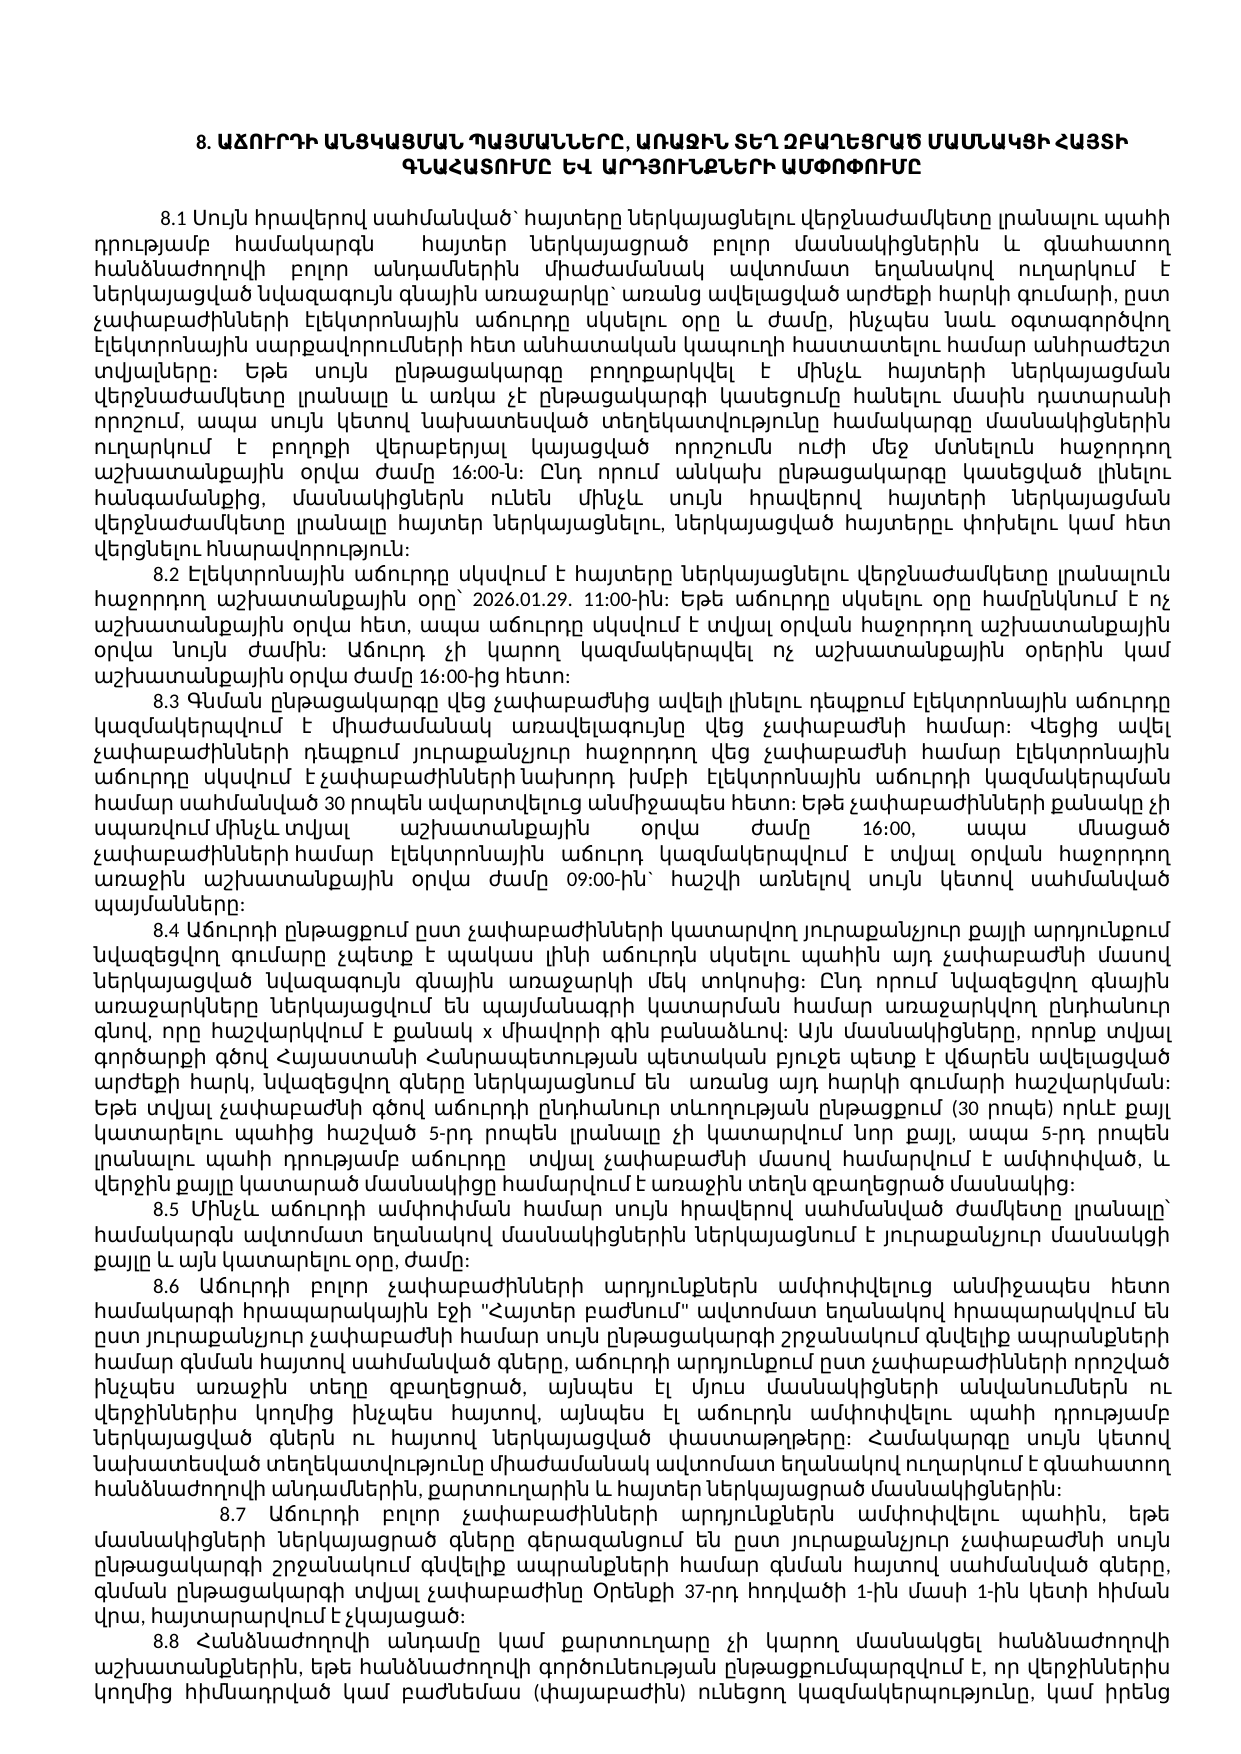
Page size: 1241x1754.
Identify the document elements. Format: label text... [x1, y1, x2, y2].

text 8.6 Աճուրդի բոլոր չափաբաժինների արդյունքներն ամփոփվելուց անմիջապես հետո համակարգի հրապարակային էջի "Հայտեր բաժնում" ավտոմատ եղանակով հրապարակվում են ըստ յուրաքանչյուր չափաբաժնի համար սույն ընթացակարգի շրջանակում գնվելիք ապրանքների համար գնման հայտով սահմանված գները, աճուրդի արդյունքում ըստ չափաբաժինների որոշված ինչպես առաջին տեղը զբաղեցրած, այնպես էլ մյուս մասնակիցների անվանումներն ու վերջիններիս կողմից ինչպես հայտով, այնպես էլ աճուրդն ամփոփվելու պահի դրությամբ ներկայացված գներն ու հայտով ներկայացված փաստաթղթերը: Համակարգը սույն կետով նախատեսված տեղեկատվությունը միաժամանակ ավտոմատ եղանակով ուղարկում է գնահատող հանձնաժողովի անդամներին, քարտուղարին և հայտեր ներկայացրած մասնակիցներին: [94, 1273, 1171, 1502]
text 8.4 Աճուրդի ընթացքում ըստ չափաբաժինների կատարվող յուրաքանչյուր քայլի արդյունքում նվազեցվող գումարը չպետք է պակաս լինի աճուրդն սկսելու պահին այդ չափաբաժնի մասով ներկայացված նվազագույն գնային առաջարկի մեկ տոկոսից: Ընդ որում նվազեցվող գնային առաջարկները ներկայացվում են պայմանագրի կատարման համար առաջարկվող ընդհանուր գնով, որը հաշվարկվում է քանակ x միավորի գին բանաձևով: Այն մասնակիցները, որոնք տվյալ գործարքի գծով Հայաստանի Հանրապետության պետական բյուջե պետք է վճարեն ավելացված արժեքի հարկ, նվազեցվող գները ներկայացնում են առանց այդ հարկի գումարի հաշվարկման: Եթե տվյալ չափաբաժնի գծով աճուրդի ընդհանուր տևողության ընթացքում (30 րոպե) որևէ քայլ կատարելու պահից հաշված 5-րդ րոպեն լրանալը չի կատարվում նոր քայլ, ապա 5-րդ րոպեն լրանալու պահի դրությամբ աճուրդը տվյալ չափաբաժնի մասով համարվում է ամփոփված, և վերջին քայլը կատարած մասնակիցը համարվում է առաջին տեղն զբաղեցրած մասնակից: [94, 917, 1171, 1197]
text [94, 1629, 1171, 1705]
text 8. ԱՃՈՒՐԴԻ ԱՆՑԿԱՑՄԱՆ ՊԱՅՄԱՆՆԵՐԸ, ԱՌԱՋԻՆ ՏԵՂ ԶԲԱՂԵՑՐԱԾ ՄԱՍՆԱԿՑԻ ՀԱՅՏԻ [94, 129, 1171, 154]
text 8.7 Աճուրդի բոլոր չափաբաժինների արդյունքներն ամփոփվելու պահին, եթե մասնակիցների ներկայացրած գները գերազանցում են ըստ յուրաքանչյուր չափաբաժնի սույն ընթացակարգի շրջանակում գնվելիք ապրանքների համար գնման հայտով սահմանված գները, գնման ընթացակարգի տվյալ չափաբաժինը Օրենքի 37-րդ հոդվածի 1-ին մասի 1-ին կետի հիման վրա, հայտարարվում է չկայացած: [94, 1502, 1171, 1629]
text ԳՆԱՀԱՏՈՒՄԸ ԵՎ ԱՐԴՅՈՒՆՔՆԵՐԻ ԱՄՓՈՓՈՒՄԸ [94, 154, 1171, 180]
text 8.2 Էլեկտրոնային աճուրդը սկսվում է հայտերը ներկայացնելու վերջնաժամկետը լրանալուն հաջորդող աշխատանքային օրը՝ 2026.01.29. 11:00 -ին: Եթե աճուրդը սկսելու օրը համընկնում է ոչ աշխատանքային օրվա հետ, ապա աճուրդը սկսվում է տվյալ օրվան հաջորդող աշխատանքային օրվա նույն ժամին: Աճուրդ չի կարող կազմակերպվել ոչ աշխատանքային օրերին կամ աշխատանքային օրվա ժամը 16։00-ից հետո: [94, 561, 1171, 688]
text 8.3 Գնման ընթացակարգը վեց չափաբաժնից ավելի լինելու դեպքում էլեկտրոնային աճուրդը կազմակերպվում է միաժամանակ առավելագույնը վեց չափաբաժնի համար: Վեցից ավել չափաբաժինների դեպքում յուրաքանչյուր հաջորդող վեց չափաբաժնի համար էլեկտրոնային աճուրդը սկսվում է չափաբաժինների նախորդ խմբի էլեկտրոնային աճուրդի կազմակերպման համար սահմանված 30 րոպեն ավարտվելուց անմիջապես հետո: Եթե չափաբաժինների քանակը չի սպառվում մինչև տվյալ աշխատանքային օրվա ժամը 16։00, ապա մնացած չափաբաժինների համար էլեկտրոնային աճուրդ կազմակերպվում է տվյալ օրվան հաջորդող առաջին աշխատանքային օրվա ժամը 09:00-ին` հաշվի առնելով սույն կետով սահմանված պայմանները: [94, 688, 1171, 917]
text 8.1 Սույն հրավերով սահմանված` հայտերը ներկայացնելու վերջնաժամկետը լրանալու պահի դրությամբ համակարգն հայտեր ներկայացրած բոլոր մասնակիցներին և գնահատող հանձնաժողովի բոլոր անդամներին միաժամանակ ավտոմատ եղանակով ուղարկում է ներկայացված նվազագույն գնային առաջարկը` առանց ավելացված արժեքի հարկի գումարի, ըստ չափաբաժինների էլեկտրոնային աճուրդը սկսելու օրը և ժամը, ինչպես նաև օգտագործվող էլեկտրոնային սարքավորումների հետ անհատական կապուղի հաստատելու համար անհրաժեշտ տվյալները։ Եթե սույն ընթացակարգը բողոքարկվել է մինչև հայտերի ներկայացման վերջնաժամկետը լրանալը և առկա չէ ընթացակարգի կասեցումը հանելու մասին դատարանի որոշում, ապա սույն կետով նախատեսված տեղեկատվությունը համակարգը մասնակիցներին ուղարկում է բողոքի վերաբերյալ կայացված որոշումն ուժի մեջ մտնելուն հաջորդող աշխատանքային օրվա ժամը 16:00-ն: Ընդ որում անկախ ընթացակարգը կասեցված լինելու հանգամանքից, մասնակիցներն ունեն մինչև սույն հրավերով հայտերի ներկայացման վերջնաժամկետը լրանալը հայտեր ներկայացնելու, ներկայացված հայտերըւ փոխելու կամ հետ վերցնելու հնարավորություն: [94, 205, 1171, 561]
text 8.5 Մինչև աճուրդի ամփոփման համար սույն հրավերով սահմանված ժամկետը լրանալը՝ համակարգն ավտոմատ եղանակով մասնակիցներին ներկայացնում է յուրաքանչյուր մասնակցի քայլը և այն կատարելու օրը, ժամը: [94, 1197, 1171, 1273]
